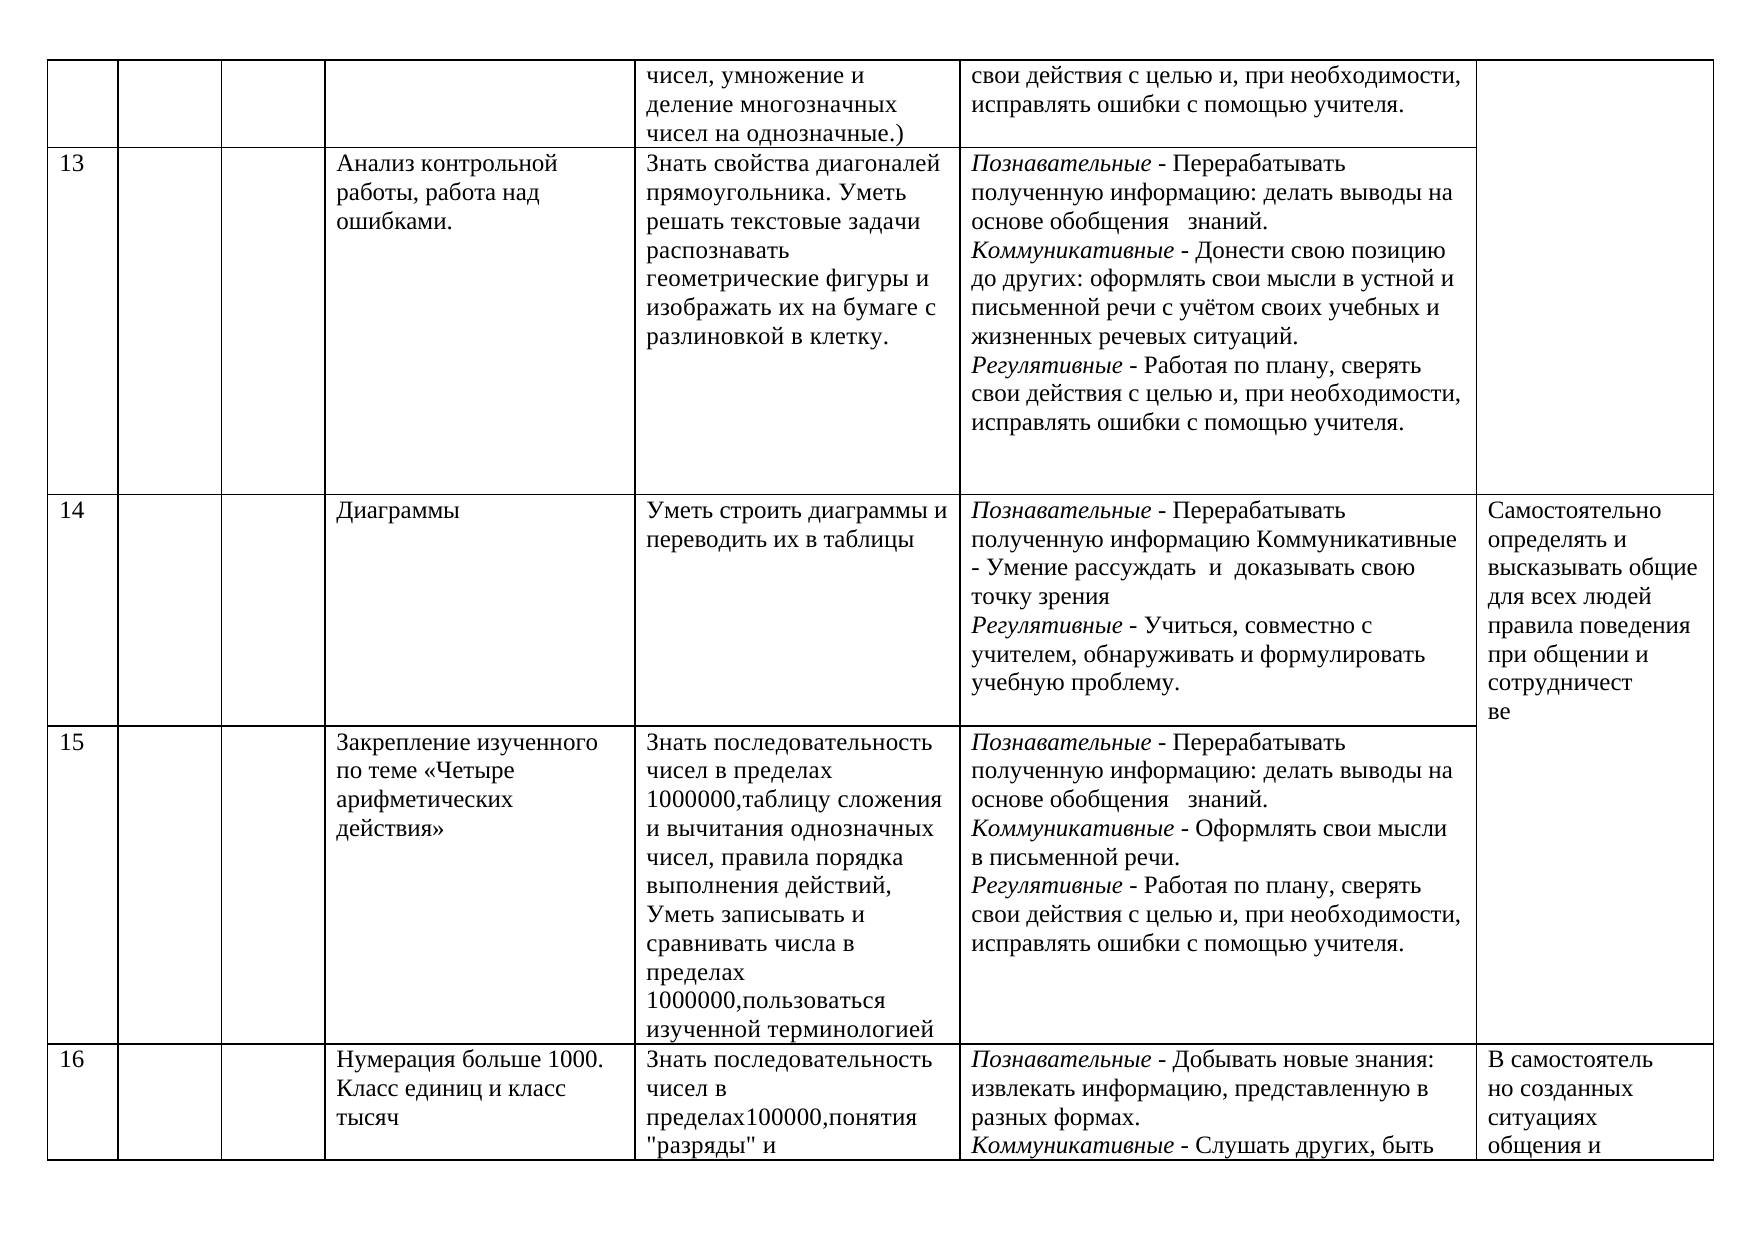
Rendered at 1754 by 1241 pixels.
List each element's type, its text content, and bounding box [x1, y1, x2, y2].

table_cell 13 [48, 148, 117, 493]
table_cell [222, 1045, 324, 1159]
table_cell [222, 148, 324, 493]
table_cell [326, 1045, 634, 1159]
table_cell Познавательные - Перерабатывать полученную информацию Коммуникативные - Умение рассуждать и доказывать свою точку зрения Регулятивные - Учиться, совместно с учителем, обнаруживать и формулировать учебную проблему. [961, 495, 1476, 725]
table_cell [636, 1045, 959, 1159]
table_cell Познавательные - Перерабатывать полученную информацию: делать выводы на основе обобщения знаний. Коммуникативные - Оформлять свои мысли в письменной речи. Регулятивные - Работая по плану, сверять свои действия с целью и, при необходимости, исправлять ошибки с помощью учителя. [961, 727, 1476, 1043]
table_cell [119, 148, 221, 493]
table_cell 15 [48, 727, 117, 1043]
table_cell Знать последовательность чисел в пределах 1000000,таблицу сложения и вычитания однозначных чисел, правила порядка выполнения действий, Уметь записывать и сравнивать числа в пределах 1000000,пользоваться изученной терминологией [636, 727, 959, 1043]
table_cell [222, 495, 324, 725]
table_cell [119, 1045, 221, 1159]
table_cell 12 [48, 61, 117, 147]
table_cell [222, 61, 324, 147]
table_cell Диаграммы [326, 495, 634, 725]
table_cell Самостоятельно определять и высказывать общие для всех людей правила поведения при общении и сотрудничест ве [1477, 495, 1713, 1043]
table_cell [119, 727, 221, 1043]
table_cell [1477, 1045, 1713, 1159]
table_cell Познавательные - Перерабатывать полученную информацию: делать выводы на основе обобщения знаний. Коммуникативные - Донести свою позицию до других: оформлять свои мысли в устной и письменной речи с учётом своих учебных и жизненных речевых ситуаций. Регулятивные - Работая по плану, сверять свои действия с целью и, при необходимости, исправлять ошибки с помощью учителя. [961, 148, 1476, 493]
table_cell Знать свойства диагоналей прямоугольника. Уметь решать текстовые задачи распознавать геометрические фигуры и изображать их на бумаге с разлиновкой в клетку. [636, 148, 959, 493]
table_cell 14 [48, 495, 117, 725]
table_cell [222, 727, 324, 1043]
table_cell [961, 1045, 1476, 1159]
table_cell [119, 61, 221, 147]
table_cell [326, 61, 634, 147]
table_cell 16 [48, 1045, 117, 1159]
table_cell [119, 495, 221, 725]
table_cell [961, 61, 1476, 147]
table_cell Уметь строить диаграммы и переводить их в таблицы [636, 495, 959, 725]
table_cell Анализ контрольной работы, работа над ошибками. [326, 148, 634, 493]
table_cell Закрепление изученного по теме «Четыре арифметических действия» [326, 727, 634, 1043]
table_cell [636, 61, 959, 147]
